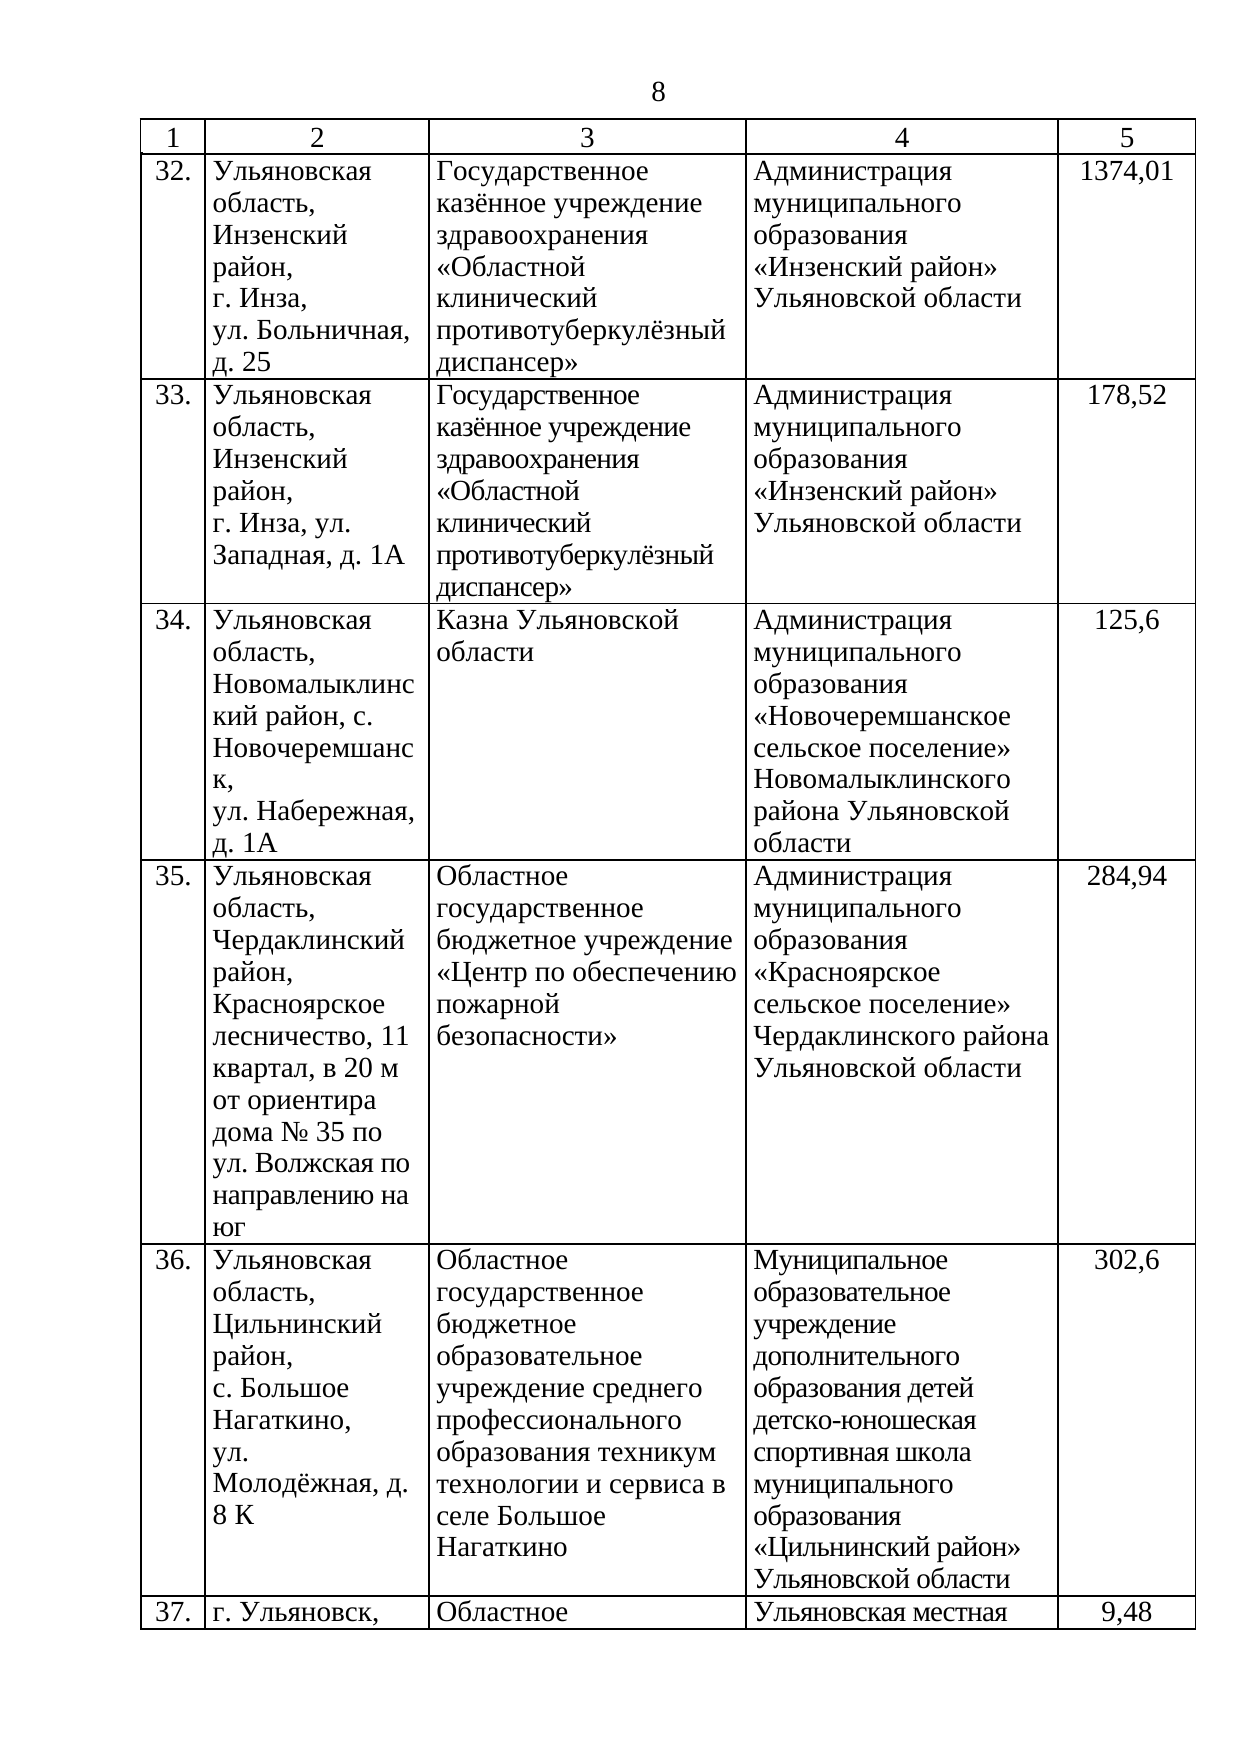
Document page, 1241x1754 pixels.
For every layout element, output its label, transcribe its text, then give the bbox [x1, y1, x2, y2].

table_header 1 [141, 120, 204, 153]
table_cell Ульяновская область, Инзенский район, г. Инза, ул. Западная, д. 1А [206, 380, 428, 602]
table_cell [747, 155, 1057, 378]
table_cell Ульяновская область, Новомалыклинский район, с. Новочеремшанск, ул. Набережная, д. 1А [206, 604, 428, 859]
table_cell Областное государственное бюджетное учреждение «Центр по обеспечению пожарной безопасности» [430, 861, 745, 1243]
table_cell 284,94 [1059, 861, 1195, 1243]
table_cell Администрация муниципального образования «Новочеремшанское сельское поселение» Новомалыклинского района Ульяновской области [747, 604, 1057, 859]
table_header 2 [206, 120, 428, 153]
table_cell Ульяновская область, Цильнинский район, с. Большое Нагаткино, ул. Молодёжная, д. 8 К [206, 1245, 428, 1595]
table_cell Государственное казённое учреждение здравоохранения «Областной клинический противотуберкулёзный диспансер» [430, 380, 745, 602]
table_cell Муниципальное образовательное учреждение дополнительного образования детей детско-юношеская спортивная школа муниципального образования «Цильнинский район» Ульяновской области [747, 1245, 1057, 1595]
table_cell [206, 1597, 428, 1628]
table_cell Ульяновская область, Чердаклинский район, Красноярское лесничество, 11 квартал, в 20 м от ориентира дома № 35 по ул. Волжская по направлению на юг [206, 861, 428, 1243]
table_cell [430, 1597, 745, 1628]
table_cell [430, 155, 745, 378]
table_cell Областное государственное бюджетное образовательное учреждение среднего профессионального образования техникум технологии и сервиса в селе Большое Нагаткино [430, 1245, 745, 1595]
table_cell Администрация муниципального образования «Красноярское сельское поселение» Чердаклинского района Ульяновской области [747, 861, 1057, 1243]
table_cell 178,52 [1059, 380, 1195, 602]
table_header 4 [747, 120, 1057, 153]
table_cell 9,48 [1059, 1597, 1195, 1628]
table_cell Администрация муниципального образования «Инзенский район» Ульяновской области [747, 380, 1057, 602]
table_cell 34. [142, 604, 204, 859]
table_cell 302,6 [1059, 1245, 1195, 1595]
table_cell 37. [142, 1597, 204, 1628]
table_cell 1374,01 [1059, 155, 1195, 378]
table_cell Казна Ульяновской области [430, 604, 745, 859]
table_header 5 [1059, 120, 1195, 153]
table_cell 35. [142, 861, 204, 1243]
table_cell 125,6 [1059, 604, 1195, 859]
table_cell Ульяновская область, Инзенский район, г. Инза, ул. Больничная, д. 25 [206, 155, 428, 378]
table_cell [747, 1597, 1057, 1628]
table_cell 36. [142, 1245, 204, 1595]
table_cell 32. [142, 155, 204, 378]
table_header 3 [430, 120, 745, 153]
table_cell 33. [142, 380, 204, 602]
